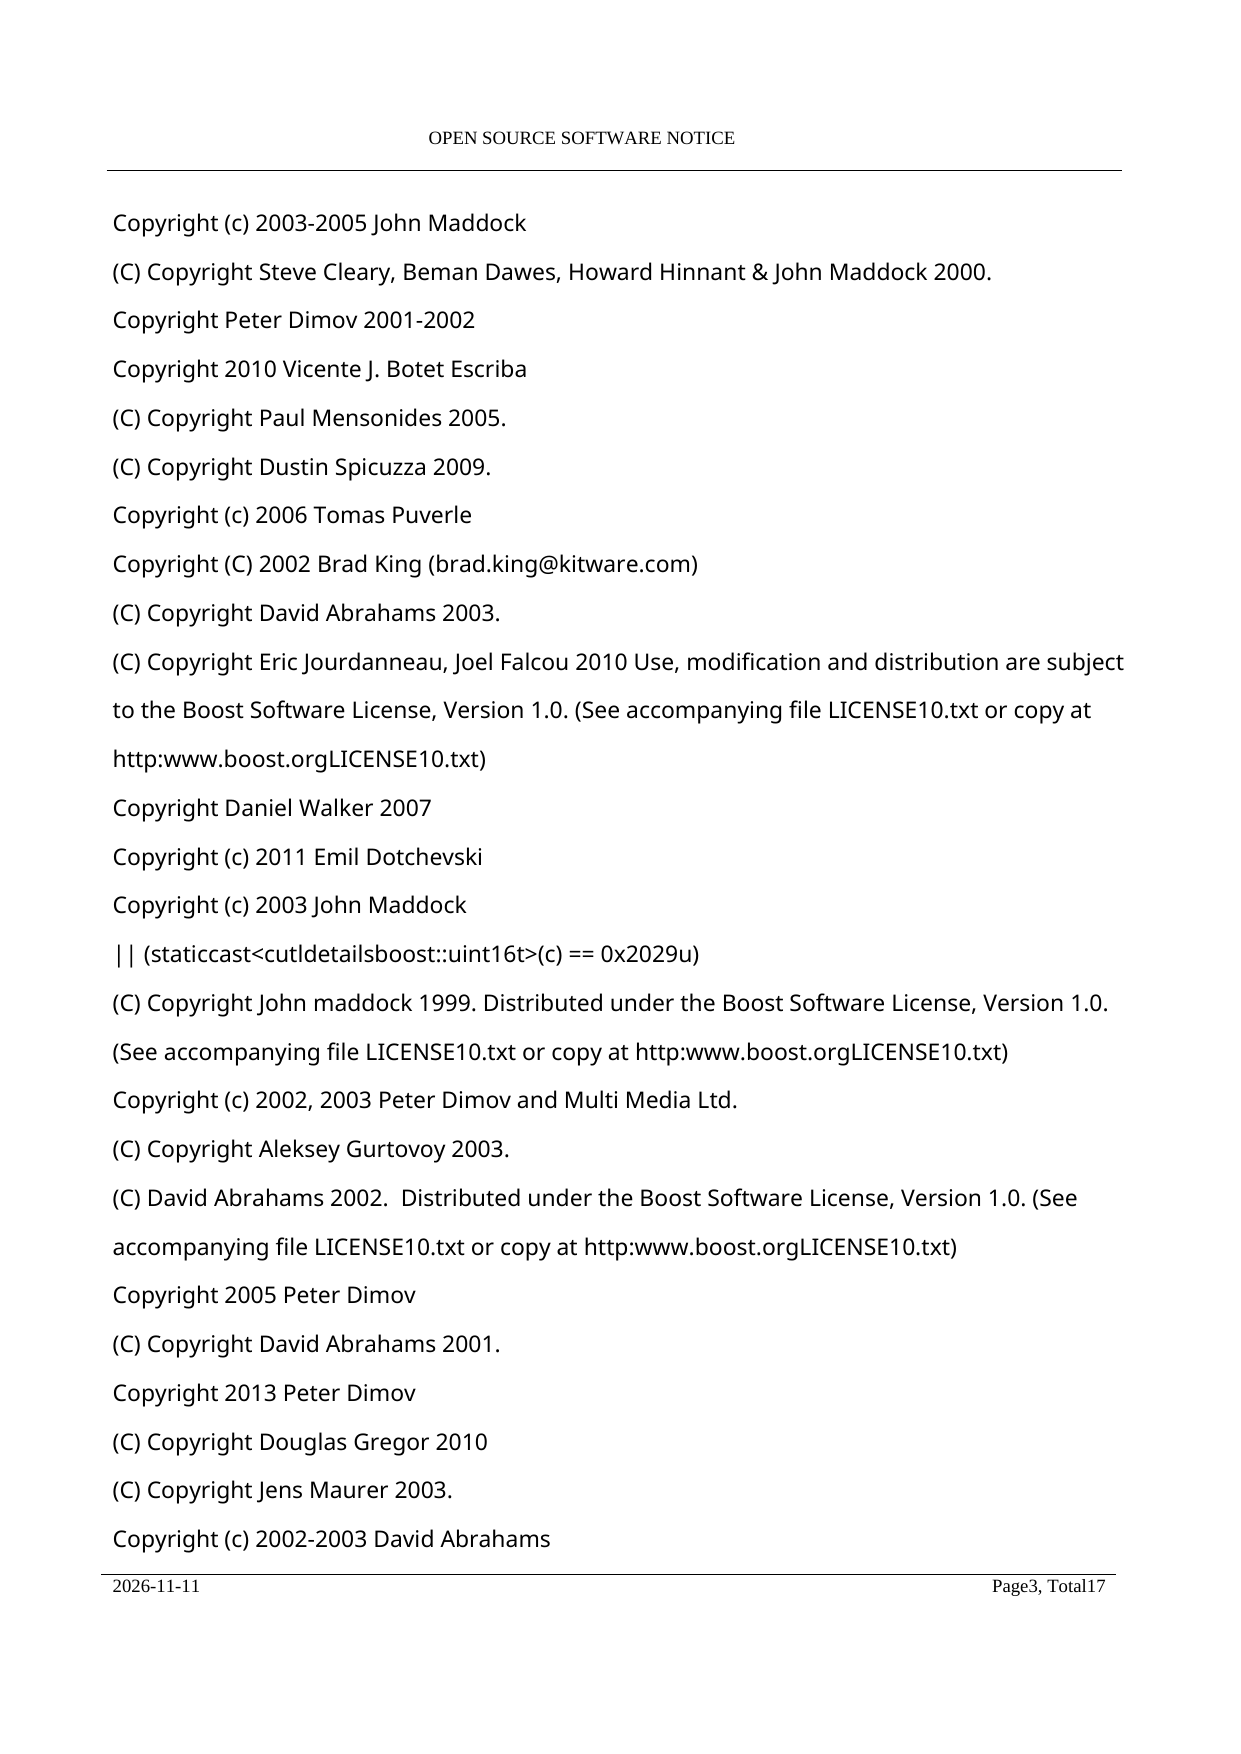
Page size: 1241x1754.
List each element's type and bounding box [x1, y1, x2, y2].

text [112, 206, 1128, 1555]
